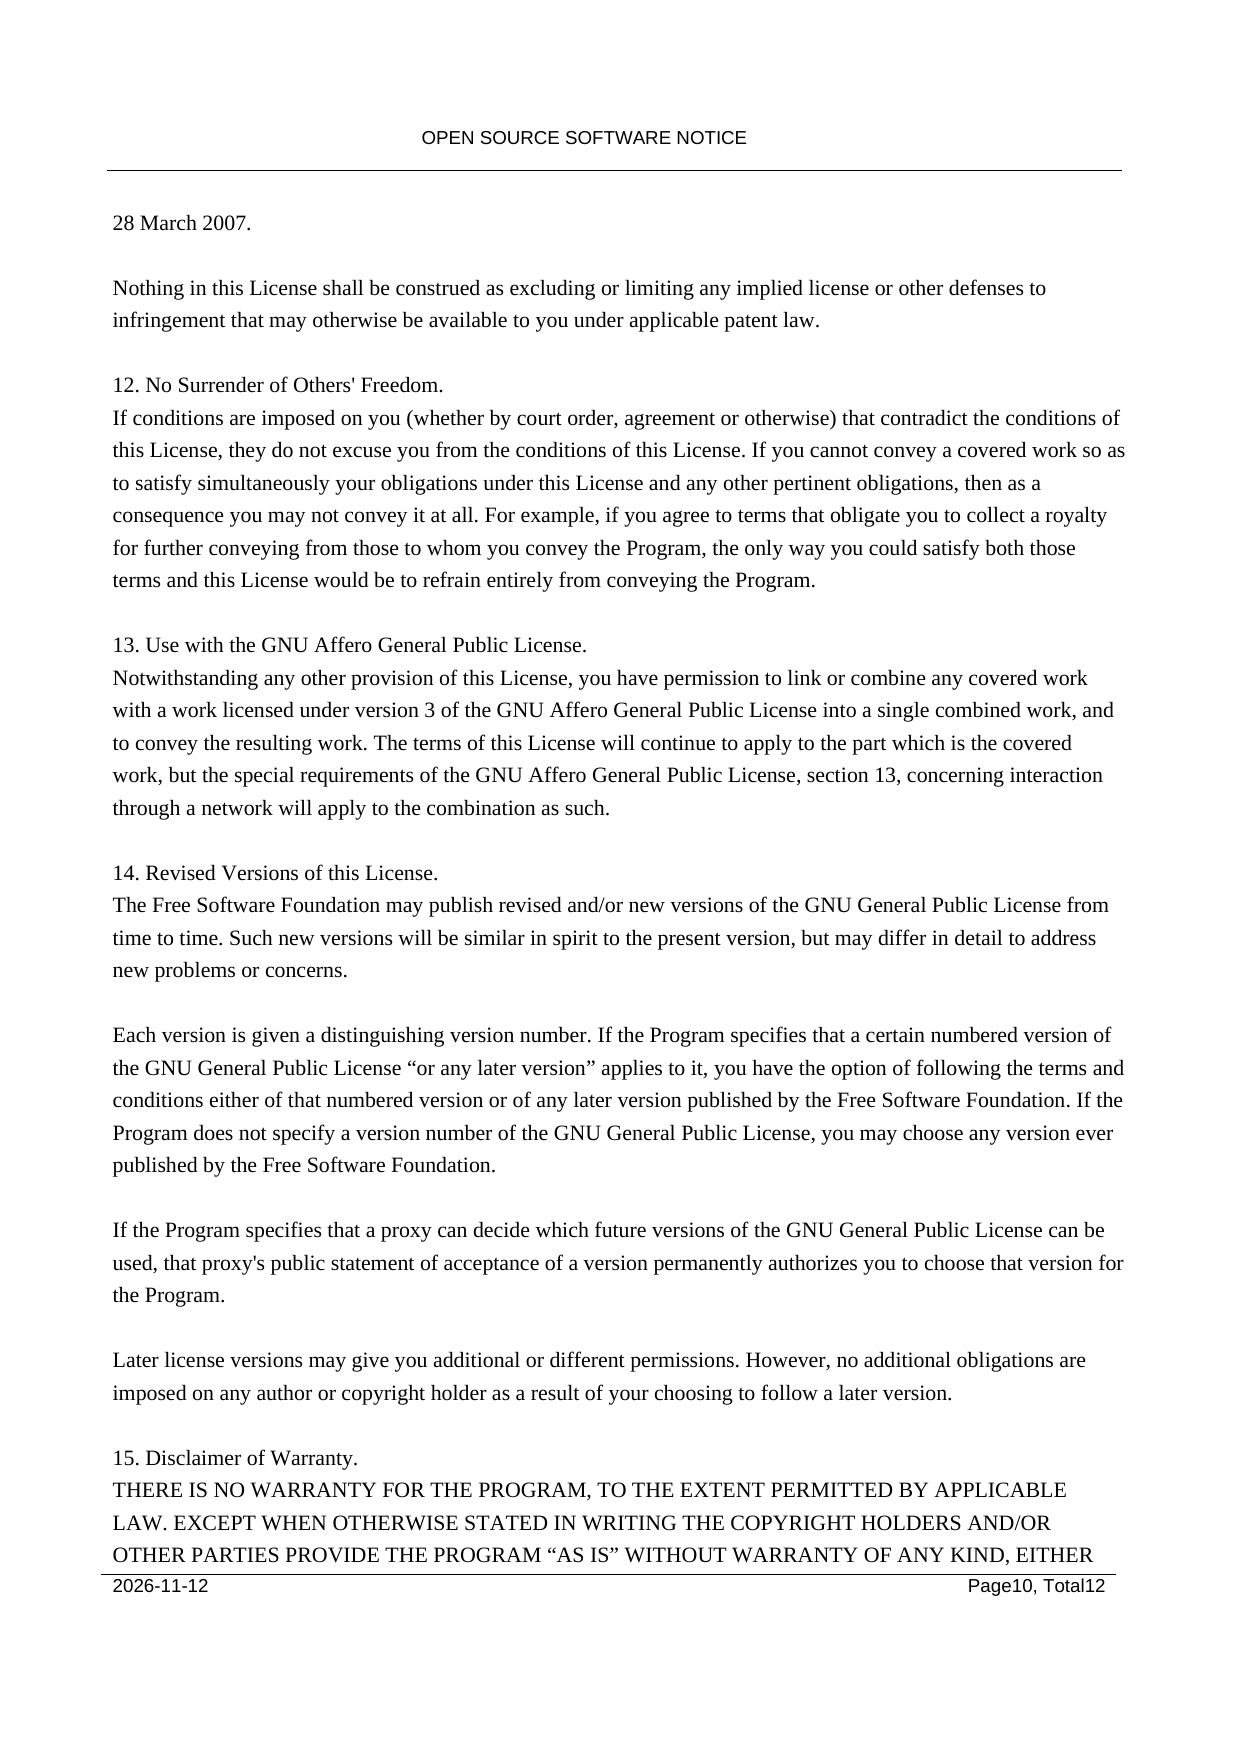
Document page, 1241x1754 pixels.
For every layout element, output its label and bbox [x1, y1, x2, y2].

text [112, 206, 1128, 1571]
